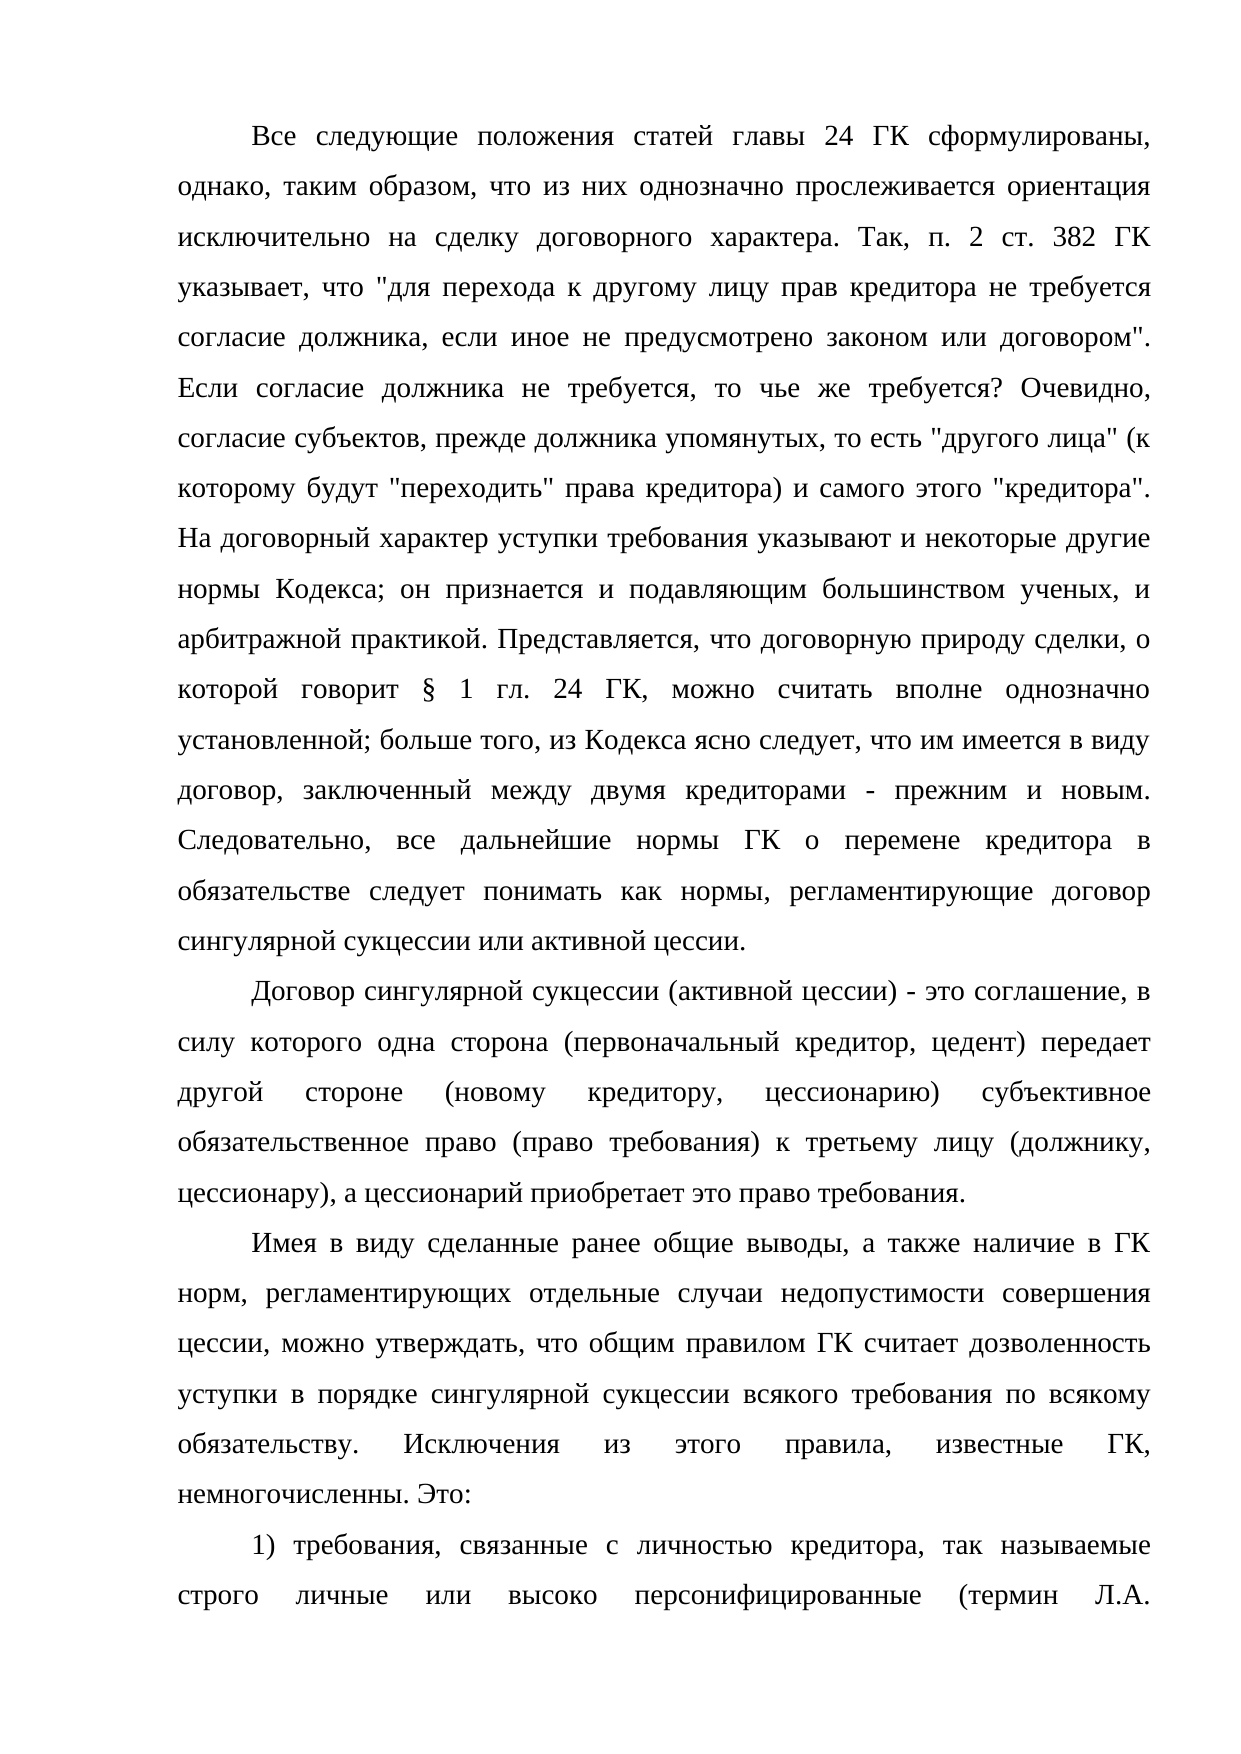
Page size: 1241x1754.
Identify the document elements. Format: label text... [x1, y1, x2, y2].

text Имея в виду сделанные ранее общие выводы, а также наличие в ГК норм, регламентирующих отдельные случаи недопустимости совершения цессии, можно утверждать, что общим правилом ГК считает дозволенность уступки в порядке сингулярной сукцессии всякого требования по всякому обязательству. Исключения из этого правила, известные ГК, немногочисленны. Это: [177, 1225, 1152, 1510]
text Все следующие положения статей главы 24 ГК сформулированы, однако, таким образом, что из них однозначно прослеживается ориентация исключительно на сделку договорного характера. Так, п. 2 ст. 382 ГК указывает, что "для перехода к другому лицу прав кредитора не требуется согласие должника, если иное не предусмотрено законом или договором". Если согласие должника не требуется, то чье же требуется? Очевидно, согласие субъектов, прежде должника упомянутых, то есть "другого лица" (к которому будут "переходить" права кредитора) и самого этого "кредитора". На договорный характер уступки требования указывают и некоторые другие нормы Кодекса; он признается и подавляющим большинством ученых, и арбитражной практикой. Представляется, что договорную природу сделки, о которой говорит § 1 гл. 24 ГК, можно считать вполне однозначно установленной; больше того, из Кодекса ясно следует, что им имеется в виду договор, заключенный между двумя кредиторами - прежним и новым. Следовательно, все дальнейшие нормы ГК о перемене кредитора в обязательстве следует понимать как нормы, регламентирующие договор сингулярной сукцессии или активной цессии. [177, 118, 1152, 957]
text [177, 1527, 1152, 1611]
text Договор сингулярной сукцессии (активной цессии) - это соглашение, в силу которого одна сторона (первоначальный кредитор, цедент) передает другой стороне (новому кредитору, цессионарию) субъективное обязательственное право (право требования) к третьему лицу (должнику, цессионару), а цессионарий приобретает это право требования. [177, 973, 1152, 1208]
